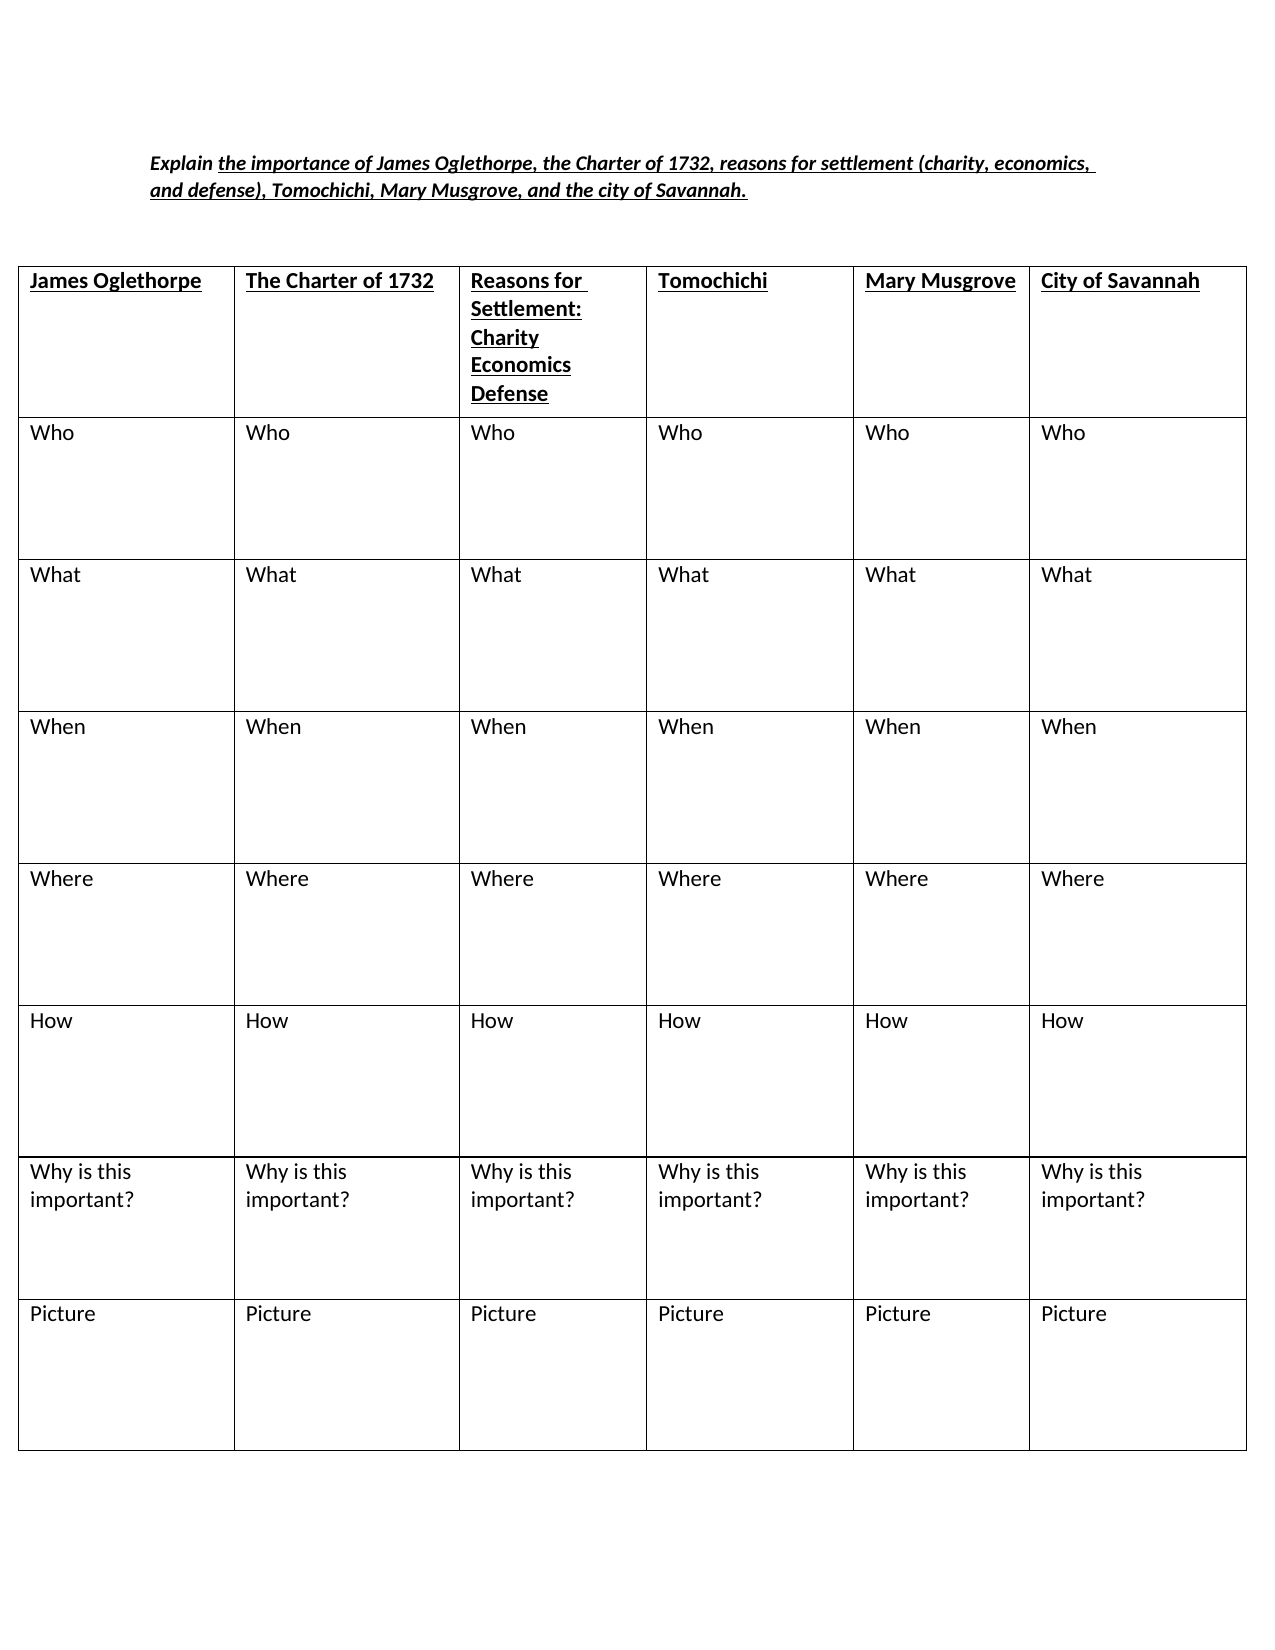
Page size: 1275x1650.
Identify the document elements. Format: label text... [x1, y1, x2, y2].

table_cell Picture [235, 1300, 459, 1450]
table_cell Picture [460, 1300, 646, 1450]
table_cell Where [1030, 864, 1246, 1005]
table_header City of Savannah [1030, 267, 1246, 417]
table_cell When [854, 712, 1029, 863]
table_cell Who [1030, 418, 1246, 559]
table_cell How [647, 1006, 853, 1156]
table_cell Picture [1030, 1300, 1246, 1450]
table_cell Why is this important? [1030, 1158, 1246, 1298]
table_cell Who [19, 418, 234, 559]
table_cell Where [19, 864, 234, 1005]
table_cell How [235, 1006, 459, 1156]
table_cell What [460, 560, 646, 711]
table_cell Where [460, 864, 646, 1005]
table_cell How [1030, 1006, 1246, 1156]
table_cell Why is this important? [235, 1158, 459, 1298]
table_cell When [19, 712, 234, 863]
table_cell How [854, 1006, 1029, 1156]
table_cell How [460, 1006, 646, 1156]
table_header James Oglethorpe [19, 267, 234, 417]
table_header Reasons for Settlement: Charity Economics Defense [460, 267, 646, 417]
table_header Tomochichi [647, 267, 853, 417]
text Explain the importance of James Oglethorpe, the Charter of 1732, reasons for settlement (charity, economics, and defense), Tomochichi, Mary Musgrove, and the city of . [150, 150, 1125, 203]
table_cell When [460, 712, 646, 863]
table_cell Who [460, 418, 646, 559]
table_cell Where [647, 864, 853, 1005]
table_cell What [647, 560, 853, 711]
table_cell When [1030, 712, 1246, 863]
table_cell Picture [647, 1300, 853, 1450]
table_cell When [647, 712, 853, 863]
table_cell What [235, 560, 459, 711]
table_header The Charter of 1732 [235, 267, 459, 417]
table_cell Who [647, 418, 853, 559]
table_cell Where [854, 864, 1029, 1005]
table_cell Why is this important? [19, 1158, 234, 1298]
table_cell Why is this important? [647, 1158, 853, 1298]
table_cell How [19, 1006, 234, 1156]
table_cell Why is this important? [460, 1158, 646, 1298]
table_cell What [854, 560, 1029, 711]
table_cell What [19, 560, 234, 711]
table_cell Where [235, 864, 459, 1005]
table_cell Who [235, 418, 459, 559]
table_cell What [1030, 560, 1246, 711]
table_header Mary Musgrove [854, 267, 1029, 417]
table_cell Why is this important? [854, 1158, 1029, 1298]
table_cell Who [854, 418, 1029, 559]
table_cell Picture [19, 1300, 234, 1450]
table_cell When [235, 712, 459, 863]
table_cell Picture [854, 1300, 1029, 1450]
